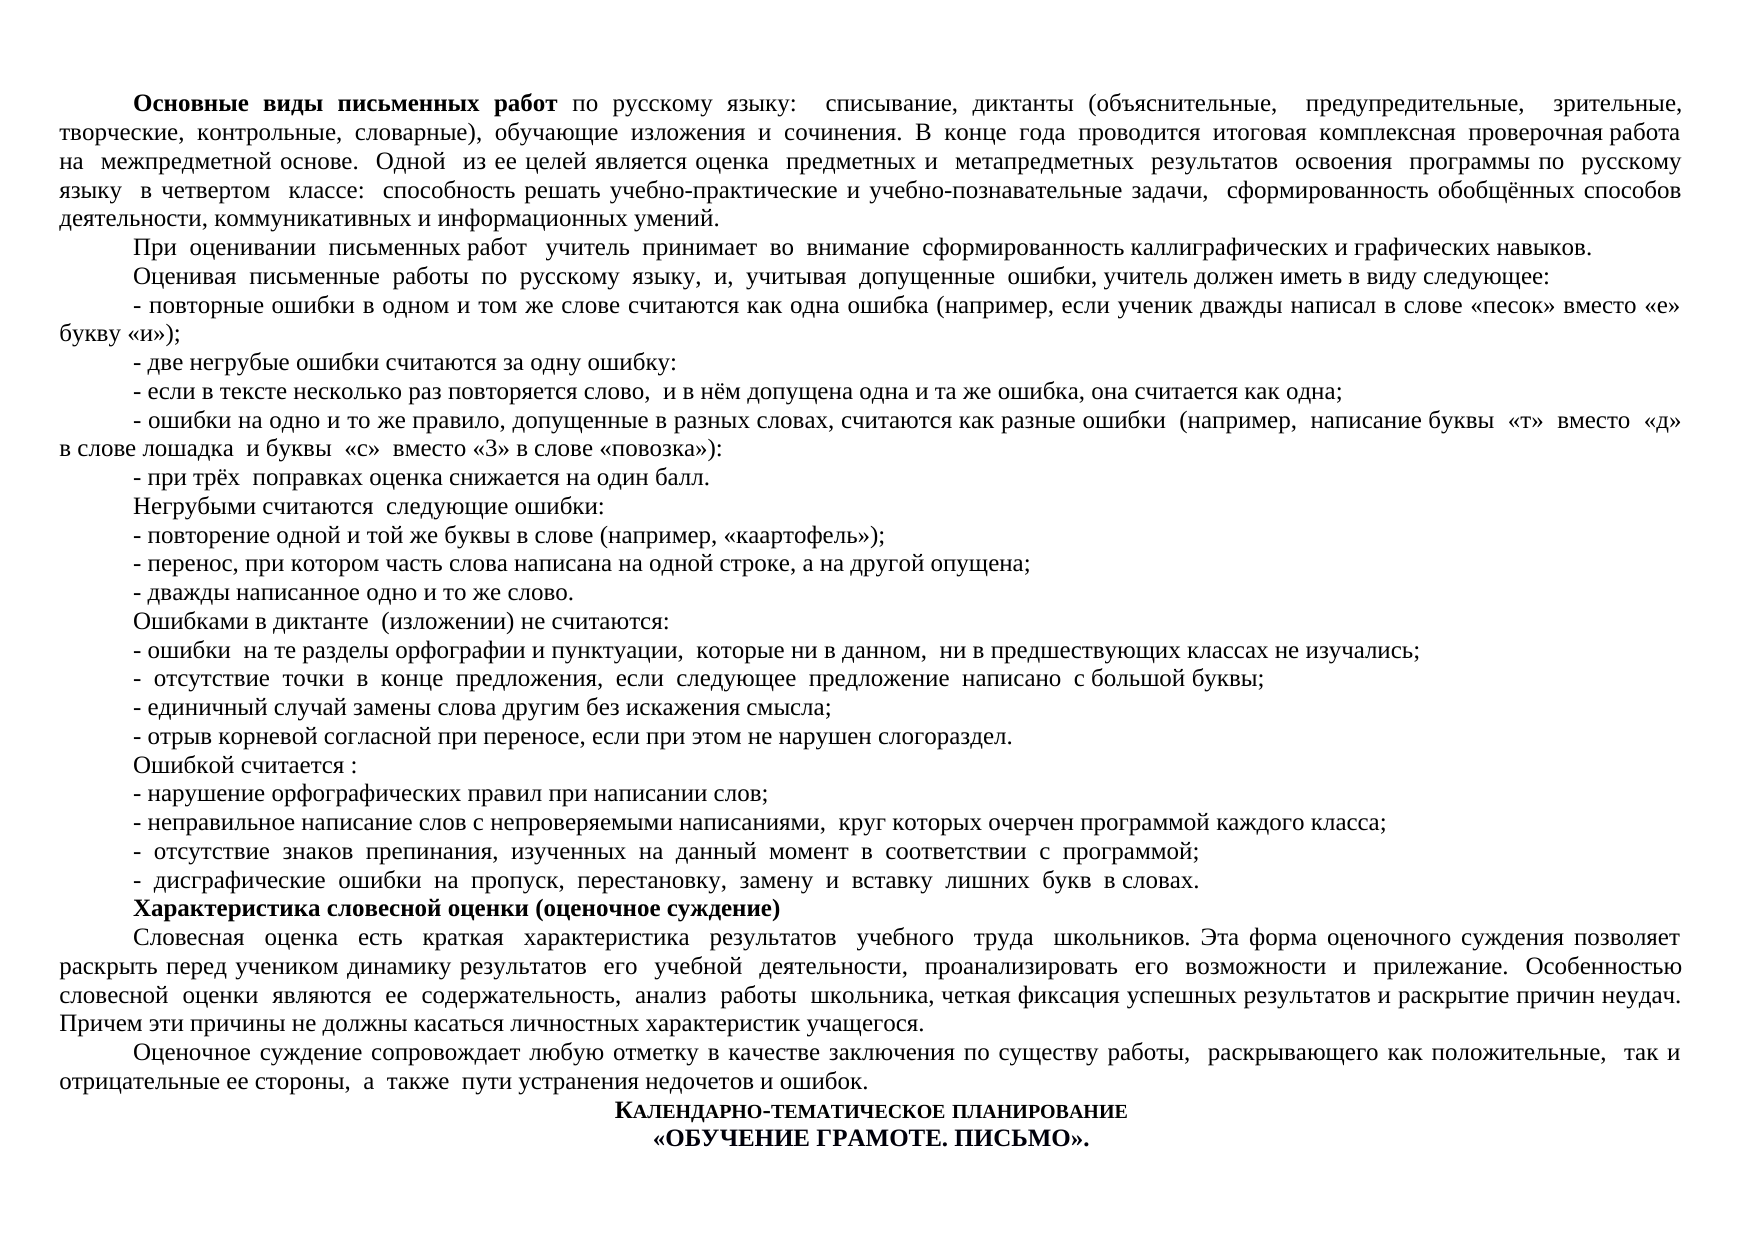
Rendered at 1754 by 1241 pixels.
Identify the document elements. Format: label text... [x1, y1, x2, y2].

text - неправильное написание слов с непроверяемыми написаниями, круг которых очерчен программой каждого класса; [59, 807, 1683, 836]
text - ошибки на те разделы орфографии и пунктуации, которые ни в данном, ни в предшествующих классах не изучались; [59, 635, 1683, 663]
text Оценивая письменные работы по русскому языку, и, учитывая допущенные ошибки, учитель должен иметь в виду следующее: [59, 261, 1683, 290]
text - единичный случай замены слова другим без искажения смысла; [59, 692, 1683, 721]
text При оценивании письменных работ учитель принимает во внимание сформированность каллиграфических и графических навыков. [59, 232, 1683, 261]
text Ошибкой считается : [59, 750, 1683, 778]
text - дисграфические ошибки на пропуск, перестановку, замену и вставку лишних букв в словах. [59, 865, 1683, 893]
text Оценочное суждение сопровождает любую отметку в качестве заключения по существу работы, раскрывающего как положительные, так и отрицательные ее стороны, а также пути устранения недочетов и ошибок. [59, 1037, 1683, 1095]
text - две негрубые ошибки считаются за одну ошибку: [59, 347, 1683, 376]
text - повторные ошибки в одном и том же слове считаются как одна ошибка (например, если ученик дважды написал в слове «песок» вместо «е» букву «и»); [59, 290, 1683, 347]
text - отсутствие точки в конце предложения, если следующее предложение написано с большой буквы; [59, 663, 1683, 692]
text Основные виды письменных работ по русскому языку: списывание, диктанты (объяснительные, предупредительные, зрительные, творческие, контрольные, словарные), обучающие изложения и сочинения. В конце года проводится итоговая комплексная проверочная работа на межпредметной основе. Одной из ее целей является оценка предметных и метапредметных результатов освоения программы по русскому языку в четвертом классе: способность решать учебно-практические и учебно-познавательные задачи, сформированность обобщённых способов деятельности, коммуникативных и информационных умений. [59, 88, 1683, 232]
text - при трёх поправках оценка снижается на один балл. [59, 462, 1683, 491]
text Календарно-тематическое планирование [59, 1095, 1683, 1123]
text - перенос, при котором часть слова написана на одной строке, а на другой опущена; [59, 548, 1683, 577]
text - отрыв корневой согласной при переносе, если при этом не нарушен слогораздел. [59, 721, 1683, 750]
text - повторение одной и той же буквы в слове (например, «каартофель»); [59, 520, 1683, 548]
text - нарушение орфографических правил при написании слов; [59, 778, 1683, 807]
text - ошибки на одно и то же правило, допущенные в разных словах, считаются как разные ошибки (например, написание буквы «т» вместо «д» в слове лошадка и буквы «с» вместо «3» в слове «повозка»): [59, 405, 1683, 462]
text Негрубыми считаются следующие ошибки: [59, 491, 1683, 520]
text - отсутствие знаков препинания, изученных на данный момент в соответствии с программой; [59, 836, 1683, 865]
text - дважды написанное одно и то же слово. [59, 577, 1683, 606]
text «Обучение грамоте. Письмо». [59, 1123, 1683, 1152]
text Ошибками в диктанте (изложении) не считаются: [59, 606, 1683, 635]
text Словесная оценка есть краткая характеристика результатов учебного труда школьников. Эта форма оценочного суждения позволяет раскрыть перед учеником динамику результатов его учебной деятельности, проанализировать его возможности и прилежание. Особенностью словесной оценки являются ее содержательность, анализ работы школьника, четкая фиксация успешных результатов и раскрытие причин неудач. Причем эти причины не должны касаться личностных характеристик учащегося. [59, 922, 1683, 1037]
text - если в тексте несколько раз повторяется слово, и в нём допущена одна и та же ошибка, она считается как одна; [59, 376, 1683, 405]
text Характеристика словесной оценки (оценочное суждение) [59, 893, 1683, 922]
